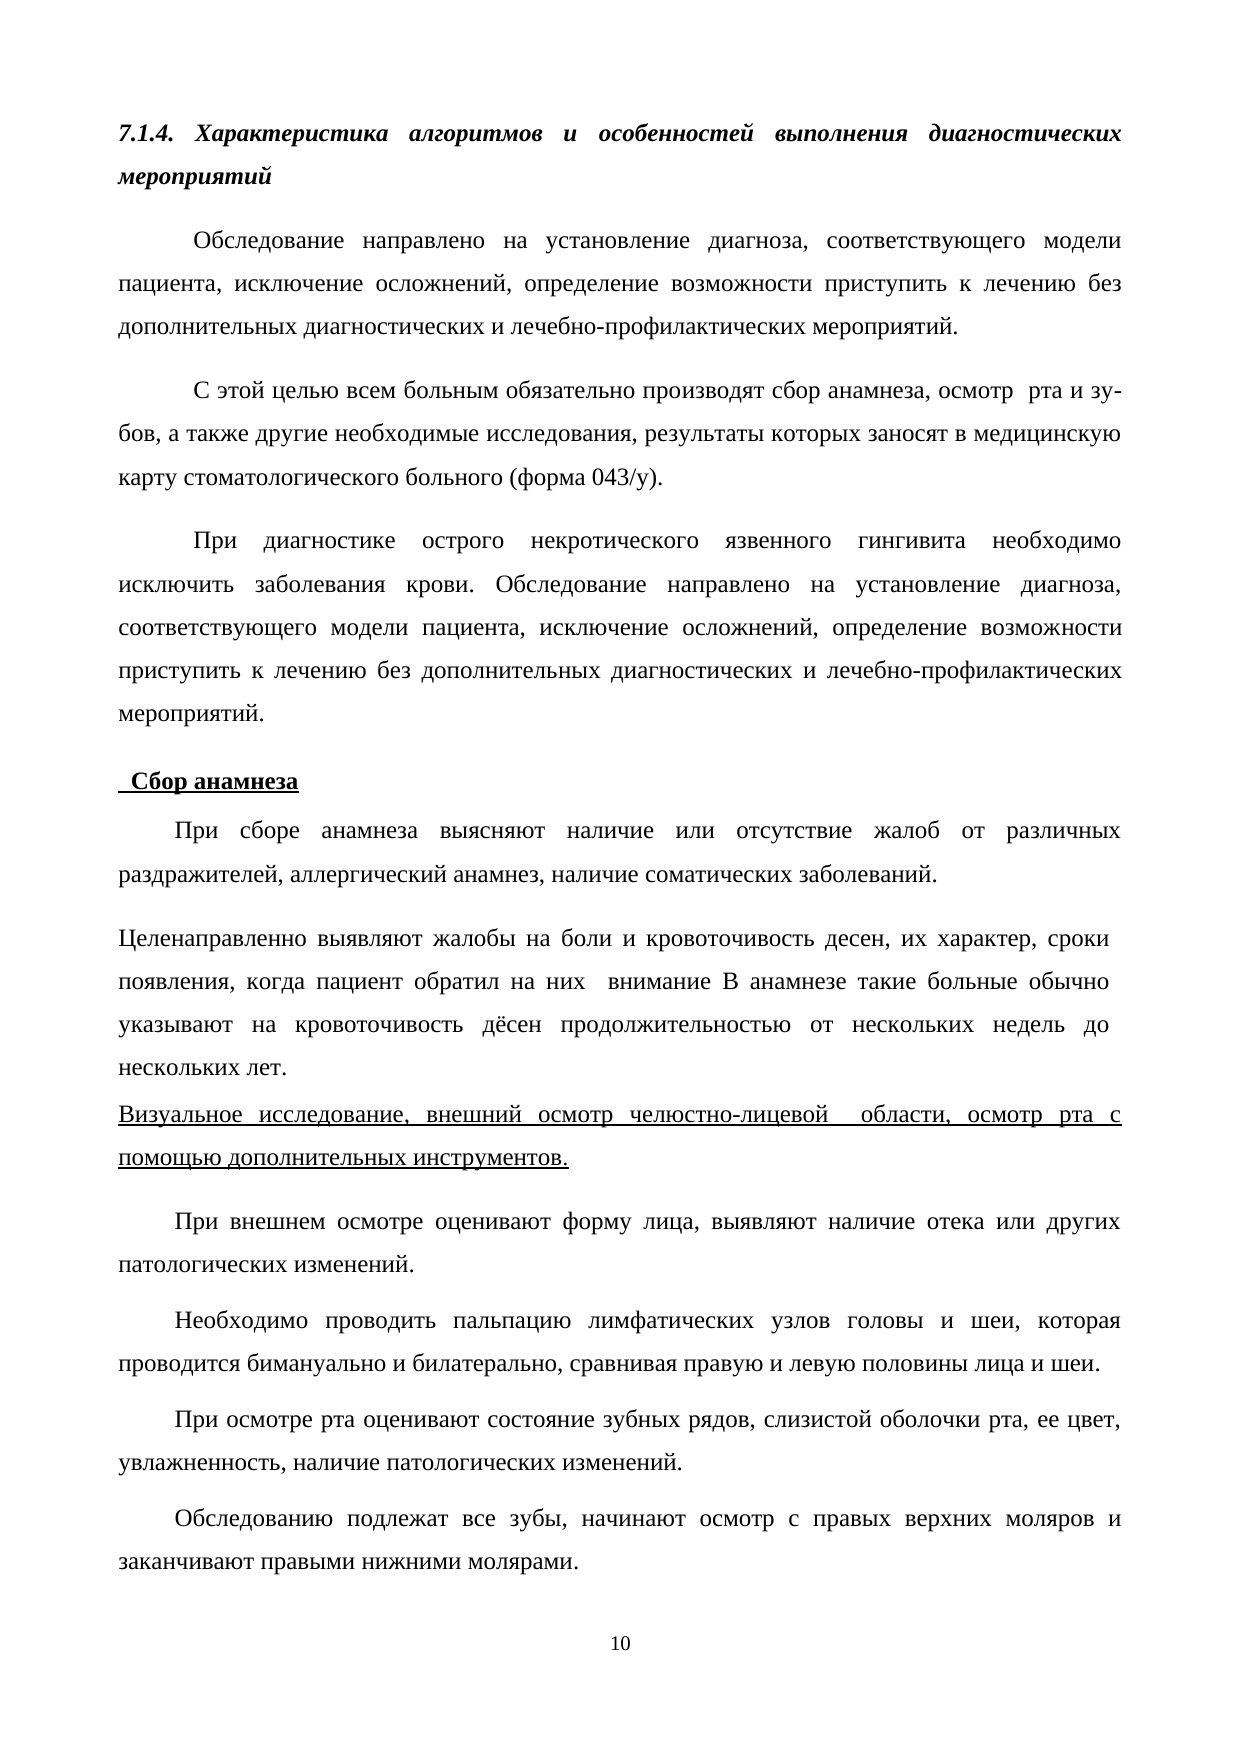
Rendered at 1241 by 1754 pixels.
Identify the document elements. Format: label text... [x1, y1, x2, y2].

text Необходимо проводить пальпацию лимфатических узлов головы и шеи, которая проводится бимануально и билатерально, сравнивая правую и левую половины лица и шеи. [118, 1305, 1122, 1377]
subtitle Сбор анамнеза [118, 766, 1122, 795]
text Обследованию подлежат все зубы, начинают осмотр с правых верхних моляров и заканчивают правыми нижними молярами. [118, 1503, 1122, 1574]
text 7.1.4. Характеристика алгоритмов и особенностей выполнения диагностических мероприятий [118, 118, 1122, 190]
text Визуальное исследование, внешний осмотр челюстно-лицевой области, осмотр рта с помощью дополнительных инструментов. [118, 1126, 1122, 1171]
text Целенаправленно выявляют жалобы на боли и кровоточивость десен, их характер, сроки появления, когда пациент обратил на них внимание В анамнезе такие больные обычно указывают на кровоточивость дёсен продолжительностью от нескольких недель до нескольких лет. [118, 923, 1110, 1081]
text Визуальное исследование, внешний осмотр челюстно-лицевой области, осмотр рта с помощью дополнительных инструментов. [118, 1099, 1122, 1124]
text При внешнем осмотре оценивают форму лица, выявляют наличие отека или других патологических изменений. [118, 1206, 1122, 1278]
text С этой целью всем больным обязательно производят сбор анамнеза, осмотр рта и зубов, а также другие необходимые исследования, результаты которых заносят в медицинскую карту стоматологического больного (форма 043/у). [118, 375, 1122, 490]
text При осмотре рта оценивают состояние зубных рядов, слизистой оболочки рта, ее цвет, увлажненность, наличие патологических изменений. [118, 1404, 1122, 1476]
text Обследование направлено на установление диагноза, соответствующего модели пациента, исключение осложнений, определение возможности приступить к лечению без дополнительных диагностических и лечебно-профилактических мероприятий. [118, 225, 1122, 340]
text При диагностике острого некротического язвенного гингивита необходимо исключить заболевания крови. Обследование направлено на установление диагноза, соответствующего модели пациента, исключение осложнений, определение возможности приступить к лечению без дополнительных диагностических и лечебно-профилактических мероприятий. [118, 526, 1122, 727]
text При сборе анамнеза выясняют наличие или отсутствие жалоб от различных раздражителей, аллергический анамнез, наличие соматических заболеваний. [118, 816, 1122, 887]
